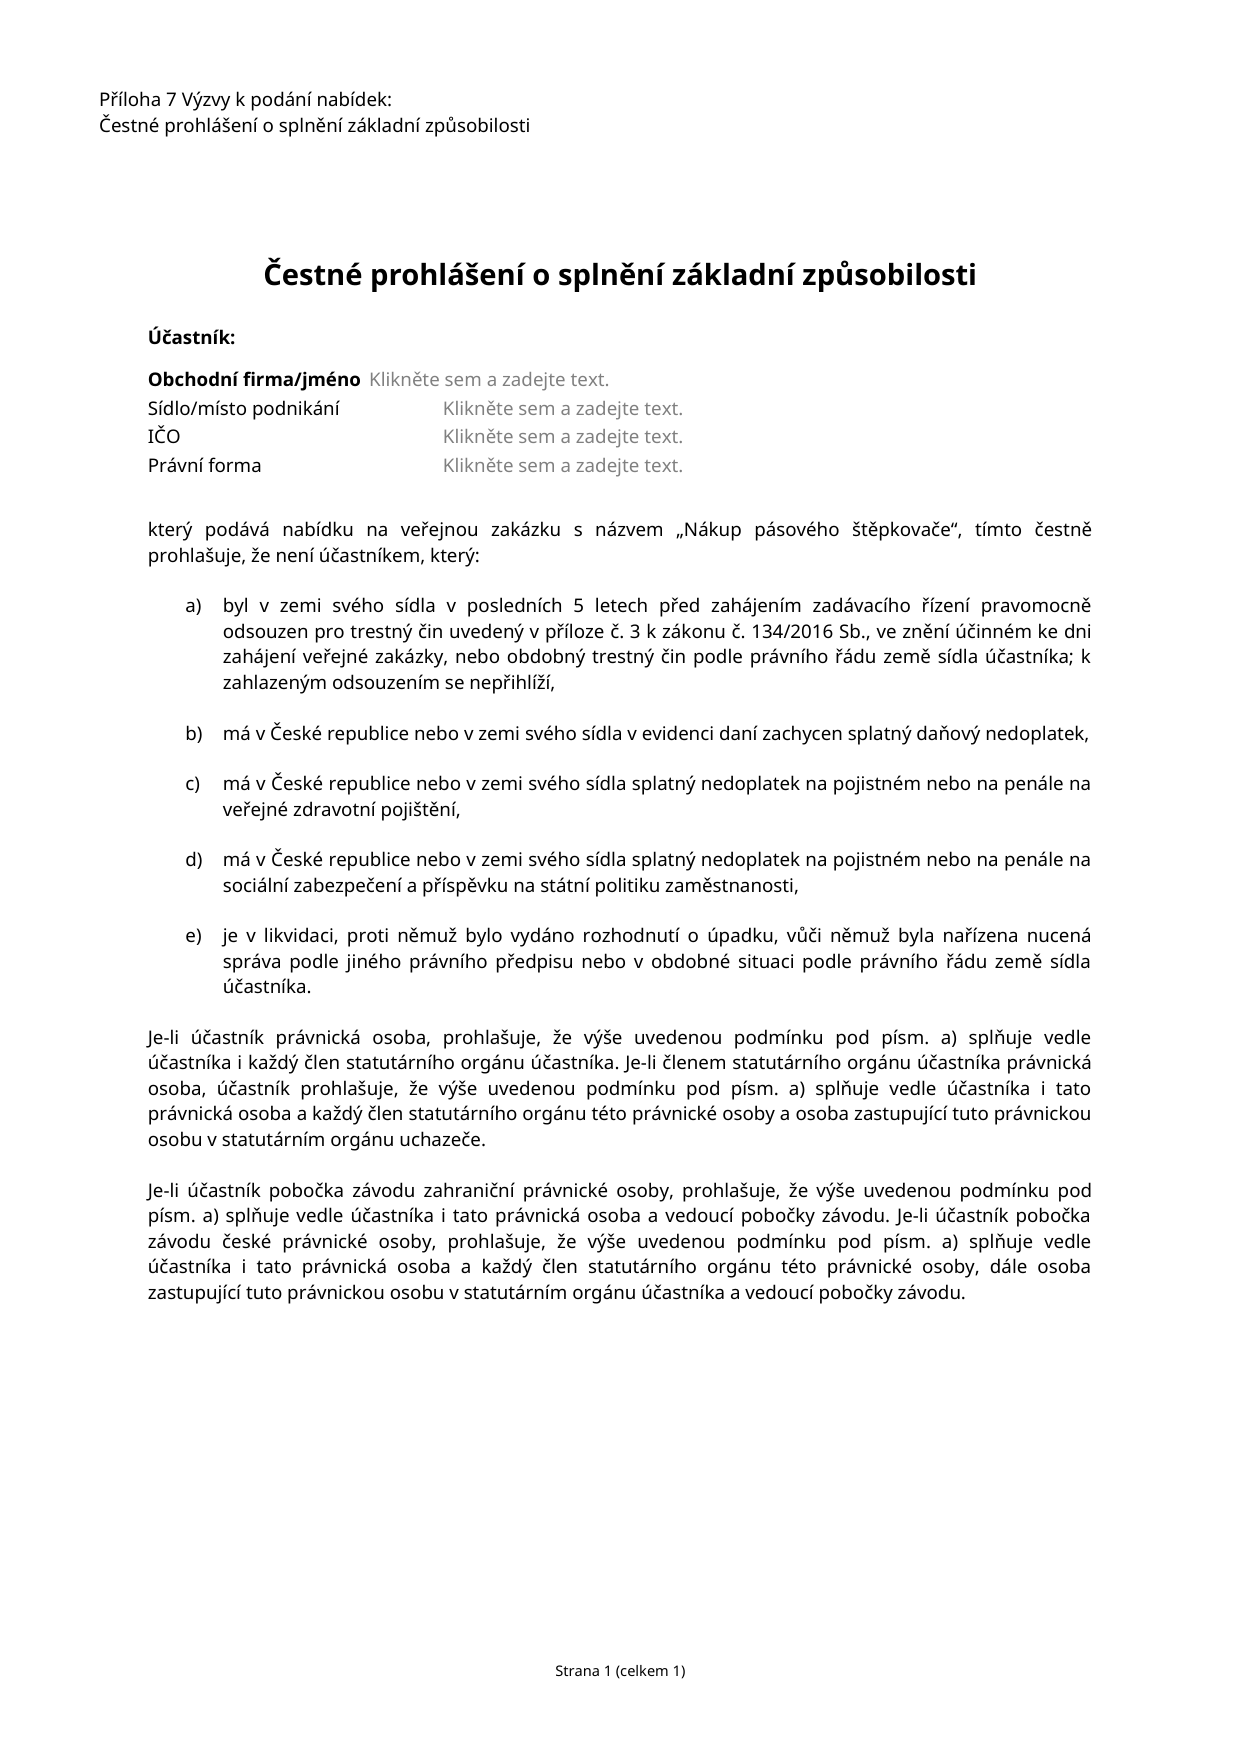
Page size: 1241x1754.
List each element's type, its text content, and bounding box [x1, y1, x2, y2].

list je v likvidaci, proti němuž bylo vydáno rozhodnutí o úpadku, vůči němuž byla nařízena nucená správa podle jiného právního předpisu nebo v obdobné situaci podle právního řádu země sídla účastníka. [185, 922, 1093, 999]
list má v České republice nebo v zemi svého sídla splatný nedoplatek na pojistném nebo na penále na veřejné zdravotní pojištění, [185, 770, 1093, 821]
text IČO [148, 421, 1093, 450]
text který podává nabídku na veřejnou zakázku s názvem „Nákup pásového štěpkovače“, tímto čestně prohlašuje, že není účastníkem, který: [148, 517, 1093, 568]
list má v České republice nebo v zemi svého sídla v evidenci daní zachycen splatný daňový nedoplatek, [185, 720, 1093, 745]
text Obchodní firma/jméno [148, 363, 1093, 392]
text Je-li účastník pobočka závodu zahraniční právnické osoby, prohlašuje, že výše uvedenou podmínku pod písm. a) splňuje vedle účastníka i tato právnická osoba a vedoucí pobočky závodu. Je-li účastník pobočka závodu české právnické osoby, prohlašuje, že výše uvedenou podmínku pod písm. a) splňuje vedle účastníka i tato právnická osoba a každý člen statutárního orgánu této právnické osoby, dále osoba zastupující tuto právnickou osobu v statutárním orgánu účastníka a vedoucí pobočky závodu. [148, 1177, 1093, 1305]
list byl v zemi svého sídla v posledních 5 letech před zahájením zadávacího řízení pravomocně odsouzen pro trestný čin uvedený v příloze č. 3 k zákonu č. 134/2016 Sb., ve znění účinném ke dni zahájení veřejné zakázky, nebo obdobný trestný čin podle právního řádu země sídla účastníka; k zahlazeným odsouzením se nepřihlíží, [185, 593, 1093, 695]
text Sídlo/místo podnikání [148, 392, 1093, 421]
text Účastník: [148, 319, 1093, 350]
text Právní forma [148, 450, 1093, 479]
title Čestné prohlášení o splnění základní způsobilosti [148, 255, 1093, 294]
text Je-li účastník právnická osoba, prohlašuje, že výše uvedenou podmínku pod písm. a) splňuje vedle účastníka i každý člen statutárního orgánu účastníka. Je-li členem statutárního orgánu účastníka právnická osoba, účastník prohlašuje, že výše uvedenou podmínku pod písm. a) splňuje vedle účastníka i tato právnická osoba a každý člen statutárního orgánu této právnické osoby a osoba zastupující tuto právnickou osobu v statutárním orgánu uchazeče. [148, 1024, 1093, 1152]
list má v České republice nebo v zemi svého sídla splatný nedoplatek na pojistném nebo na penále na sociální zabezpečení a příspěvku na státní politiku zaměstnanosti, [185, 846, 1093, 897]
